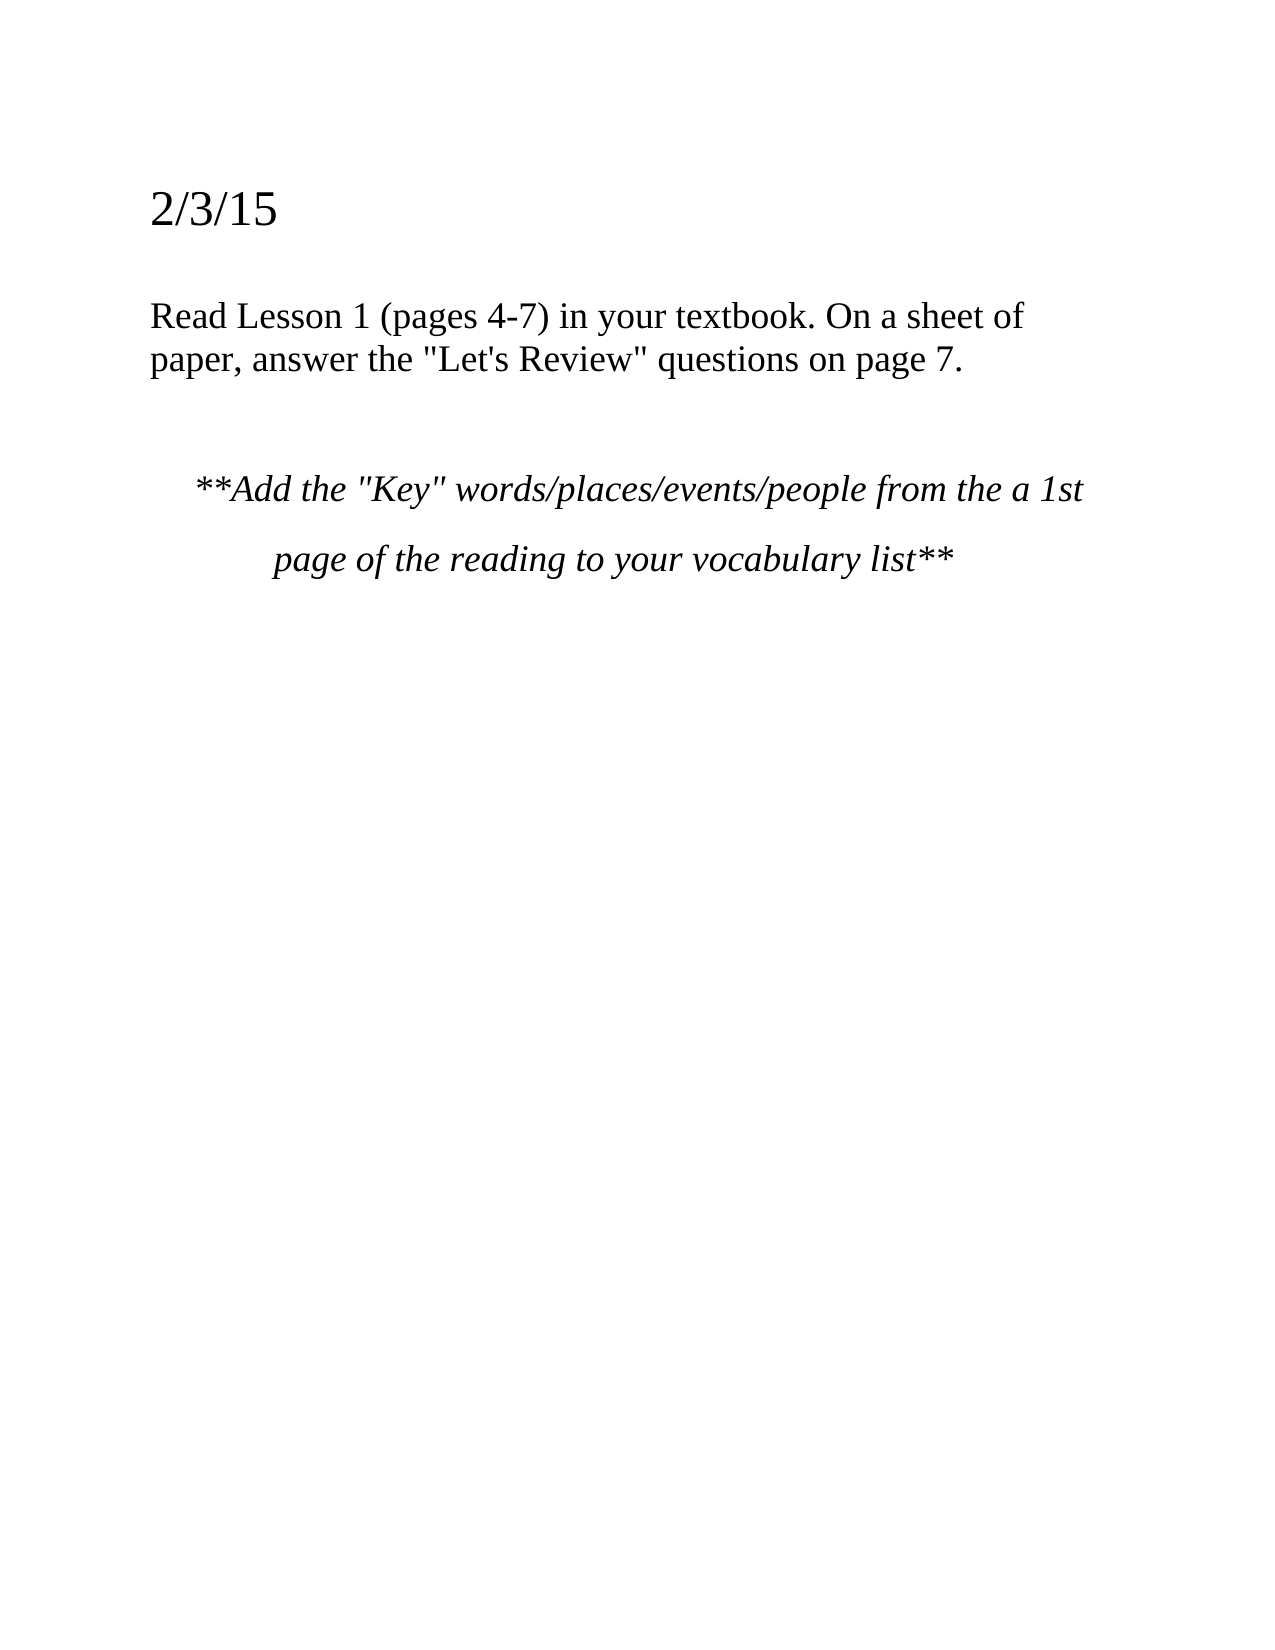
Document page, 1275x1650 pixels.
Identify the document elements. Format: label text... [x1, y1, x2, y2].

text 2/3/15 [150, 179, 1125, 236]
text **Add the "Key" words/places/events/people from the a 1st page of the reading to your vocabulary list** * [156, 423, 1125, 589]
text Read Lesson 1 (pages 4-7) in your textbook. On a sheet of paper, answer the "Let's Review" questions on page 7. [150, 294, 1125, 380]
